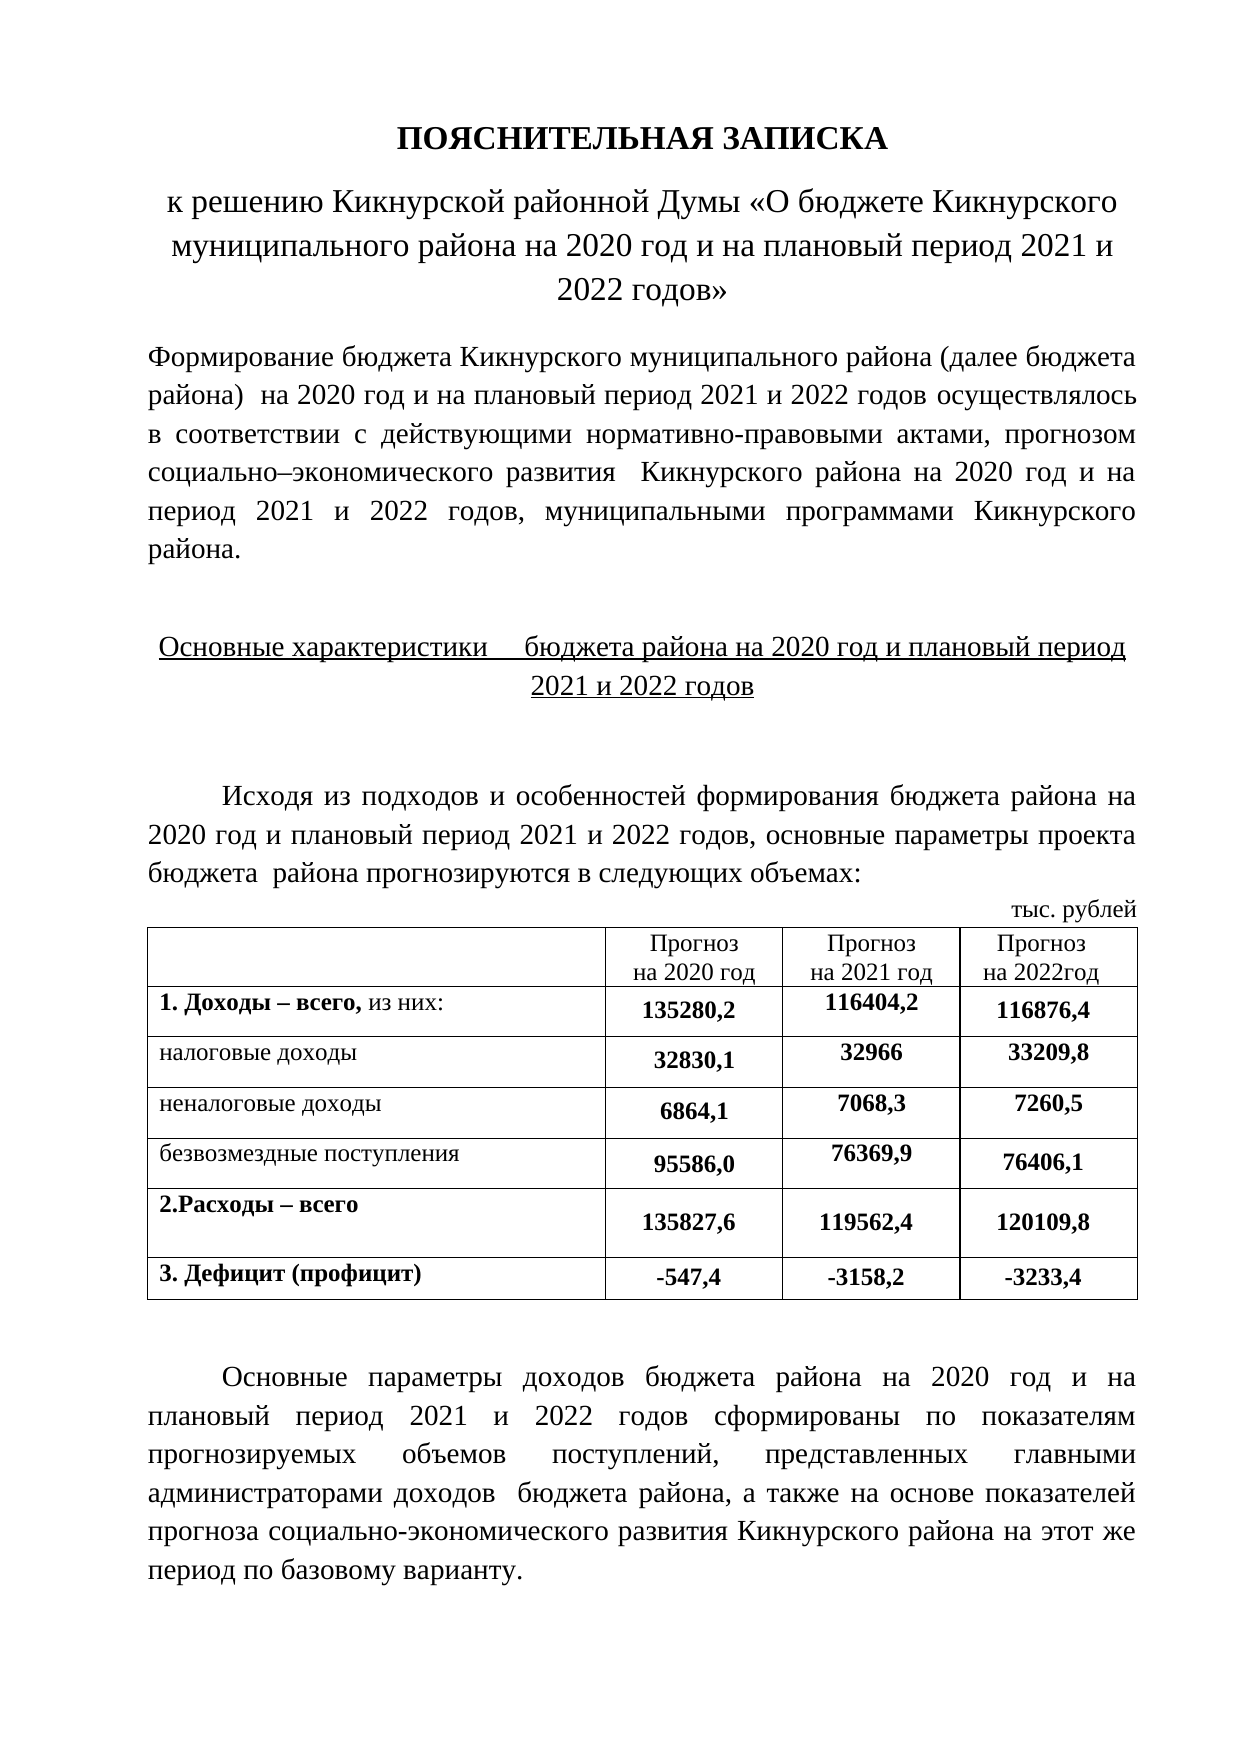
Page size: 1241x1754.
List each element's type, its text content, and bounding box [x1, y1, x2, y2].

table_cell 6864,1 [606, 1088, 782, 1137]
table_header [148, 928, 605, 986]
table_cell -3233,4 [961, 1258, 1137, 1299]
table_header Прогноз на 2021 год [783, 928, 959, 986]
subtitle Формирование бюджета Кикнурского муниципального района (далее бюджета района) на 2020 год и на плановый период 2021 и 2022 годов осуществлялось в соответствии с действующими нормативно-правовыми актами, прогнозом социально–экономического развития Кикнурского района на 2020 год и на период 2021 и 2022 годов, муниципальными программами Кикнурского района. [148, 339, 1137, 565]
table_cell 7260,5 [961, 1088, 1137, 1137]
table_cell 33209,8 [961, 1037, 1137, 1087]
subtitle к решению Кикнурской районной Думы «О бюджете Кикнурского муниципального района на 2020 год и на плановый период 2021 и 2022 годов» [148, 181, 1137, 308]
table_cell 135280,2 [606, 987, 782, 1036]
table_cell -547,4 [606, 1258, 782, 1299]
table_cell 7068,3 [783, 1088, 959, 1137]
table_cell безвозмездные поступления [148, 1139, 605, 1188]
table_cell 32966 [783, 1037, 959, 1087]
table_cell 116404,2 [783, 987, 959, 1036]
table_cell 2.Расходы – всего [148, 1189, 605, 1257]
table_cell 32830,1 [606, 1037, 782, 1087]
table_cell -3158,2 [783, 1258, 959, 1299]
title ПОЯСНИТЕЛЬНАЯ ЗАПИСКА [148, 118, 1137, 156]
text Основные характеристики бюджета района на 2020 год и плановый период 2021 и 2022 годов [148, 629, 1137, 701]
table_cell 116876,4 [961, 987, 1137, 1036]
table_cell 119562,4 [783, 1189, 959, 1257]
table_header Прогноз на 2020 год [606, 928, 782, 986]
text тыс. рублей [148, 894, 1137, 923]
table_cell 3. Дефицит (профицит) [148, 1258, 605, 1299]
table_cell 135827,6 [606, 1189, 782, 1257]
table_cell 120109,8 [961, 1189, 1137, 1257]
table_cell неналоговые доходы [148, 1088, 605, 1137]
text Исходя из подходов и особенностей формирования бюджета района на 2020 год и плановый период 2021 и 2022 годов, основные параметры проекта бюджета района прогнозируются в следующих объемах: [148, 778, 1137, 889]
table_cell 76369,9 [783, 1139, 959, 1188]
table_cell 76406,1 [961, 1139, 1137, 1188]
text Основные параметры доходов бюджета района на 2020 год и на плановый период 2021 и 2022 годов сформированы по показателям прогнозируемых объемов поступлений, представленных главными администраторами доходов бюджета района, а также на основе показателей прогноза социально-экономического развития Кикнурского района на этот же период по базовому варианту. [148, 1359, 1137, 1586]
table_cell 1. Доходы – всего, из них: [148, 987, 605, 1036]
table_cell налоговые доходы [148, 1037, 605, 1087]
table_header Прогноз на 2022год [961, 928, 1137, 986]
table_cell 95586,0 [606, 1139, 782, 1188]
